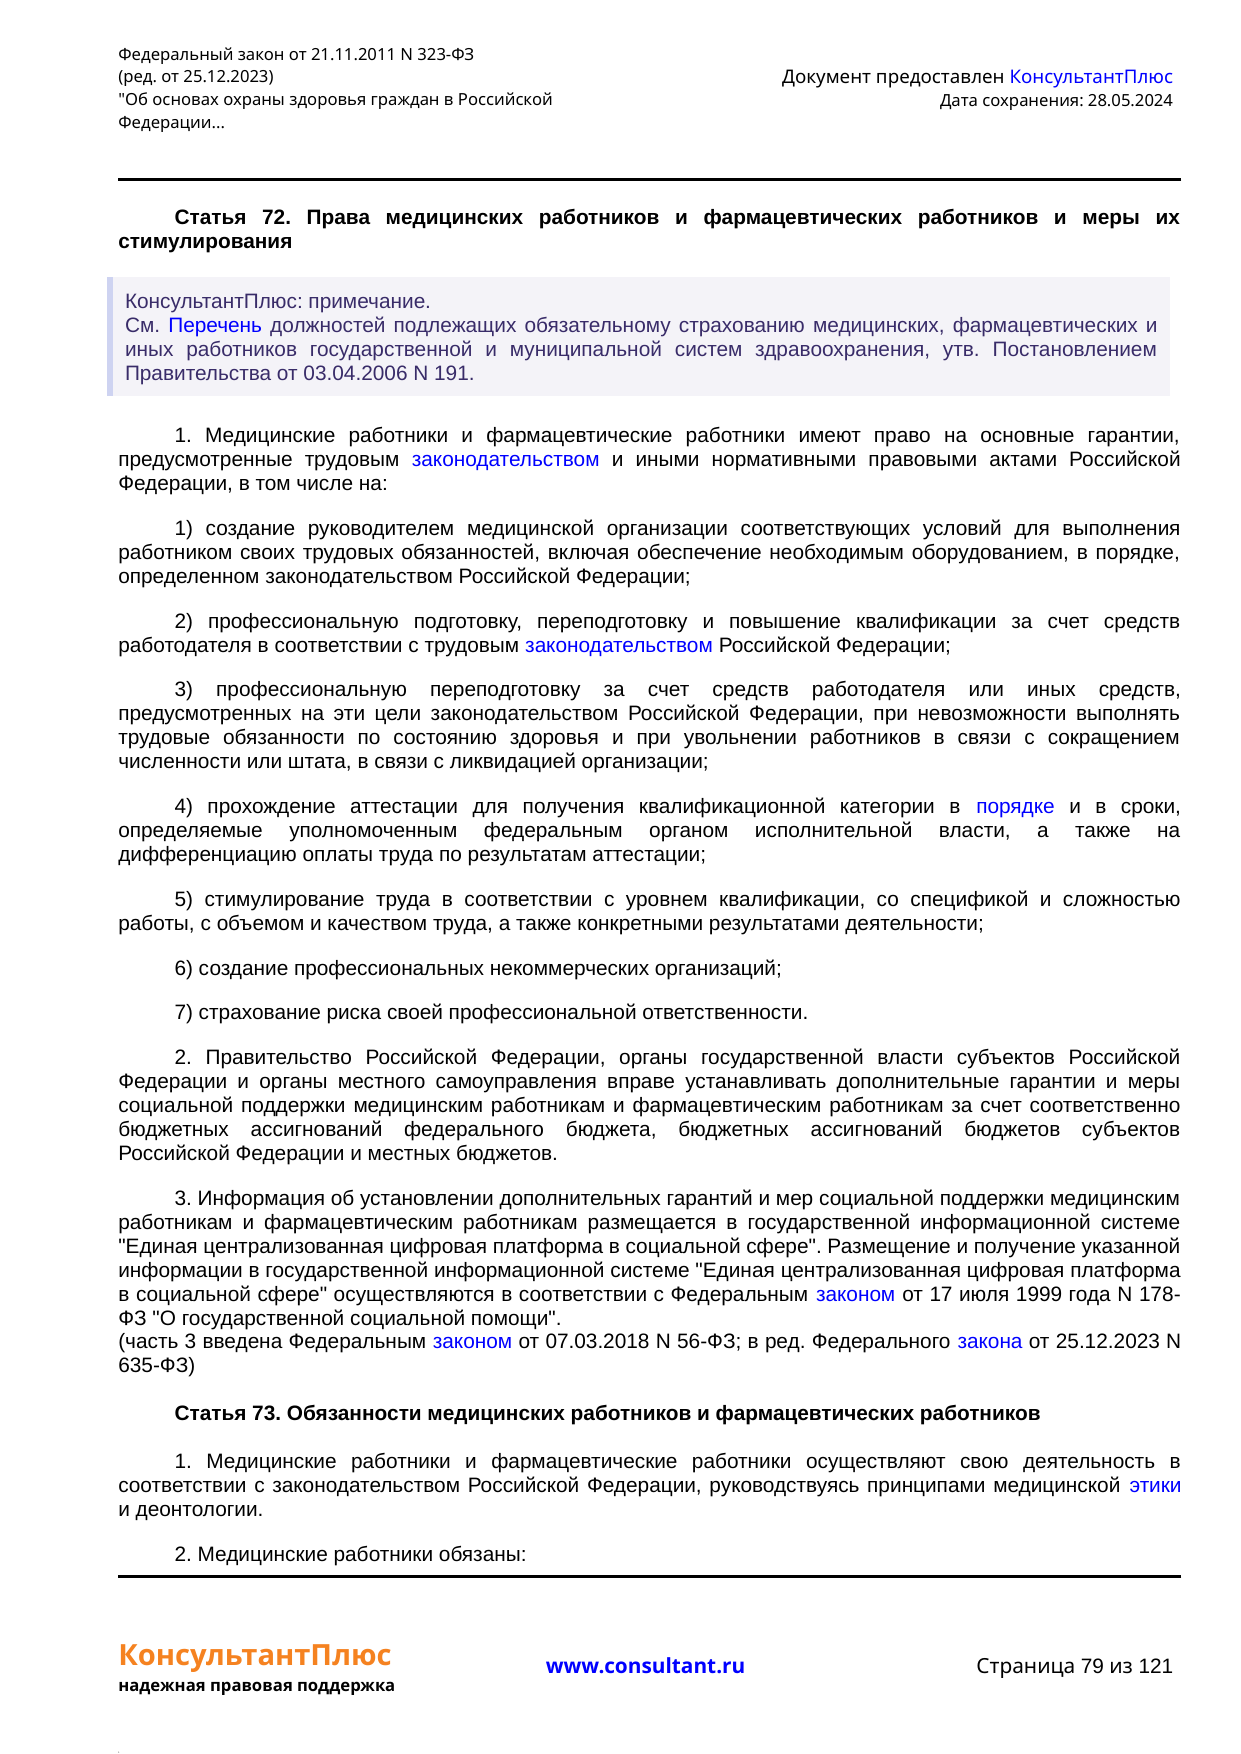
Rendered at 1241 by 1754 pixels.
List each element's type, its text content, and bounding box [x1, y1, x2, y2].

text 7) страхование риска своей профессиональной ответственности. [118, 1000, 1181, 1024]
text 6) создание профессиональных некоммерческих организаций; [118, 955, 1181, 979]
table_header [1158, 277, 1170, 396]
text (часть 3 введена Федеральным законом от 07.03.2018 N 56-ФЗ; в ред. Федерального закона от 25.12.2023 N 635-ФЗ) [118, 1329, 1181, 1377]
text 5) стимулирование труда в соответствии с уровнем квалификации, со спецификой и сложностью работы, с объемом и качеством труда, а также конкретными результатами деятельности; [118, 887, 1181, 934]
text 3) профессиональную переподготовку за счет средств работодателя или иных средств, предусмотренных на эти цели законодательством Российской Федерации, при невозможности выполнять трудовые обязанности по состоянию здоровья и при увольнении работников в связи с сокращением численности или штата, в связи с ликвидацией организации; [118, 677, 1181, 773]
text 4) прохождение аттестации для получения квалификационной категории в порядке и в сроки, определяемые уполномоченным федеральным органом исполнительной власти, а также на дифференциацию оплаты труда по результатам аттестации; [118, 794, 1181, 866]
table_header [107, 277, 113, 396]
table_header КонсультантПлюс: примечание. См. Перечень должностей подлежащих обязательному страхованию медицинских, фармацевтических и иных работников государственной и муниципальной систем здравоохранения, утв. Постановлением Правительства от 03.04.2006 N 191. [125, 277, 1158, 396]
table_header [113, 277, 125, 396]
title Статья 73. Обязанности медицинских работников и фармацевтических работников [118, 1401, 1181, 1425]
text 1. Медицинские работники и фармацевтические работники имеют право на основные гарантии, предусмотренные трудовым законодательством и иными нормативными правовыми актами Российской Федерации, в том числе на: [118, 423, 1181, 495]
text 1) создание руководителем медицинской организации соответствующих условий для выполнения работником своих трудовых обязанностей, включая обеспечение необходимым оборудованием, в порядке, определенном законодательством Российской Федерации; [118, 516, 1181, 588]
title Статья 72. Права медицинских работников и фармацевтических работников и меры их стимулирования [118, 205, 1181, 253]
text 2. Правительство Российской Федерации, органы государственной власти субъектов Российской Федерации и органы местного самоуправления вправе устанавливать дополнительные гарантии и меры социальной поддержки медицинским работникам и фармацевтическим работникам за счет соответственно бюджетных ассигнований федерального бюджета, бюджетных ассигнований бюджетов субъектов Российской Федерации и местных бюджетов. [118, 1045, 1181, 1165]
text 2. Медицинские работники обязаны: [118, 1542, 1181, 1566]
text 3. Информация об установлении дополнительных гарантий и мер социальной поддержки медицинским работникам и фармацевтическим работникам размещается в государственной информационной системе "Единая централизованная цифровая платформа в социальной сфере". Размещение и получение указанной информации в государственной информационной системе "Единая централизованная цифровая платформа в социальной сфере" осуществляются в соответствии с Федеральным законом от 17 июля 1999 года N 178-ФЗ "О государственной социальной помощи". [118, 1186, 1181, 1329]
text 2) профессиональную подготовку, переподготовку и повышение квалификации за счет средств работодателя в соответствии с трудовым законодательством Российской Федерации; [118, 608, 1181, 656]
text 1. Медицинские работники и фармацевтические работники осуществляют свою деятельность в соответствии с законодательством Российской Федерации, руководствуясь принципами медицинской этики и деонтологии. [118, 1449, 1181, 1521]
